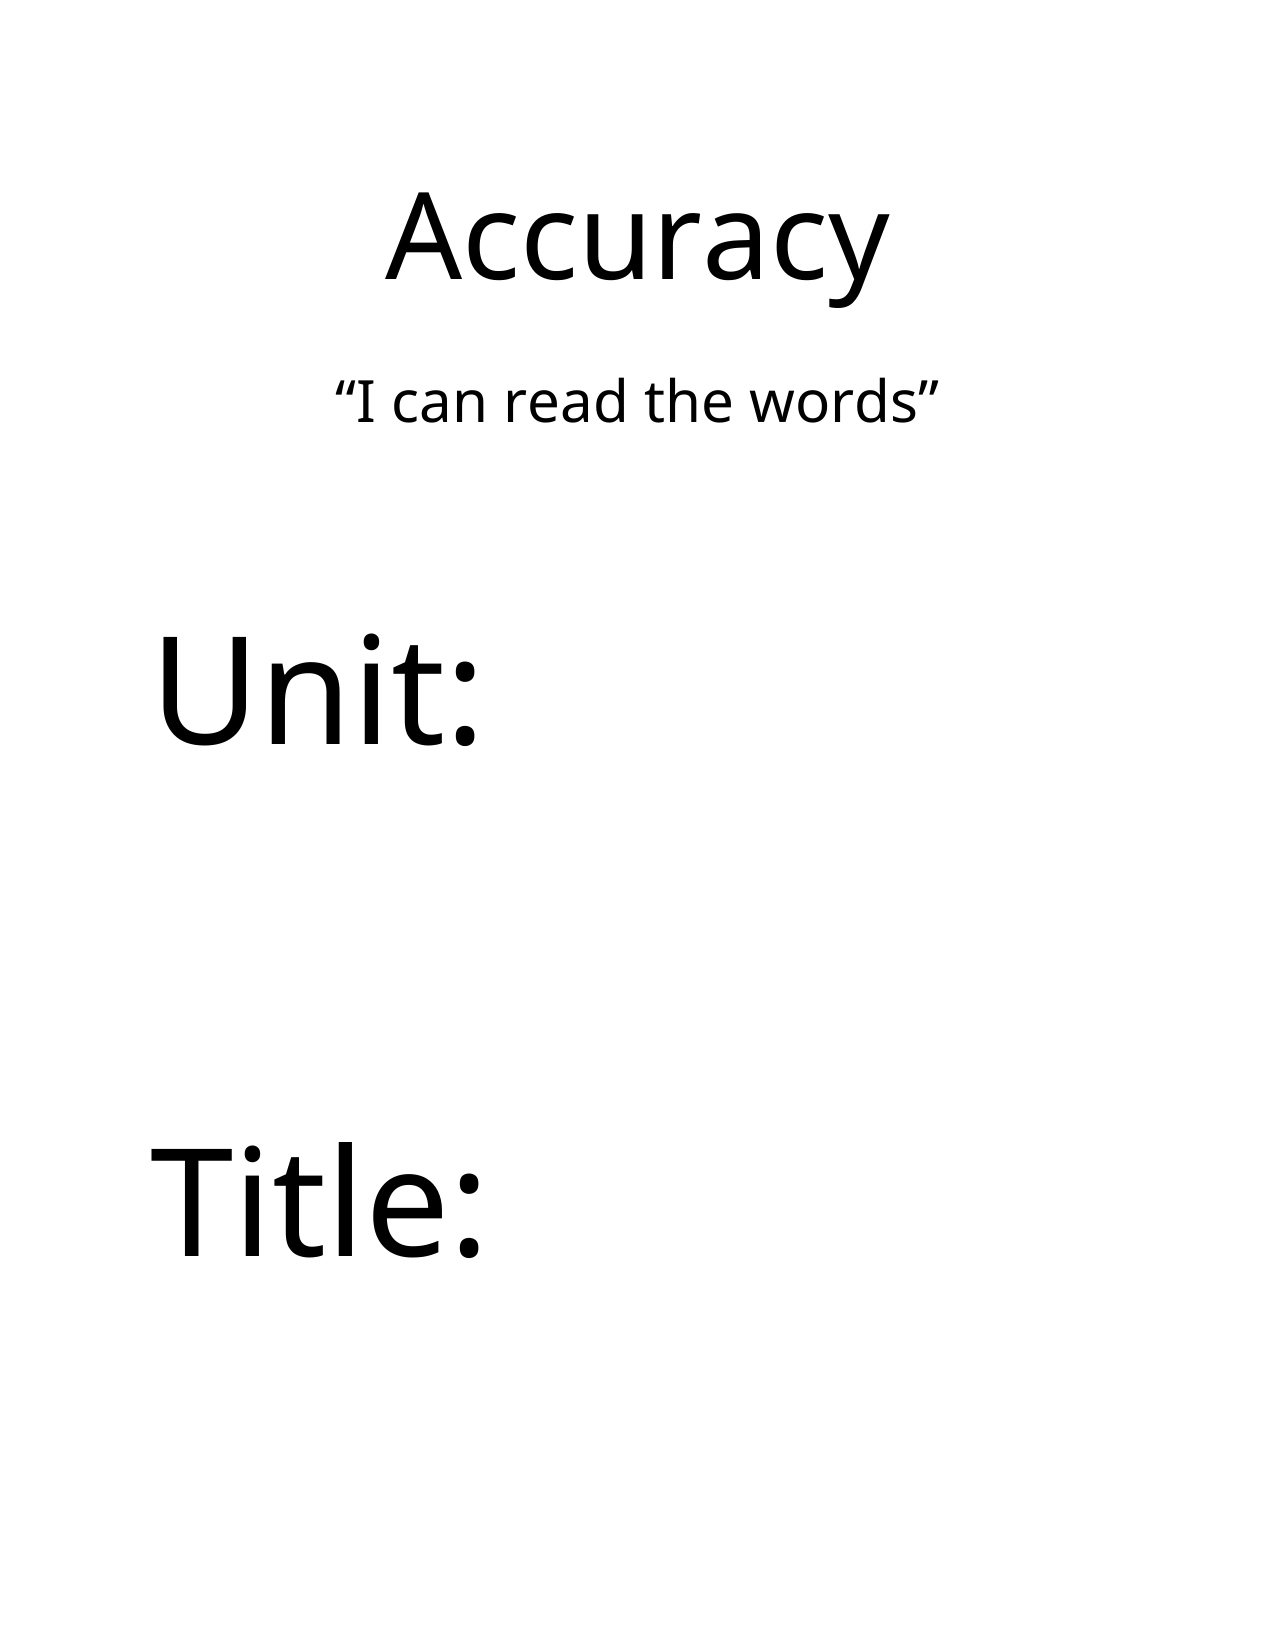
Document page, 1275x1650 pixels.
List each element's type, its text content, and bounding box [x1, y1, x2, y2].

text Title: [150, 1096, 1125, 1300]
text Unit: [150, 584, 1125, 789]
text Accuracy [150, 150, 1125, 314]
text “I can read the words” [150, 360, 1125, 439]
